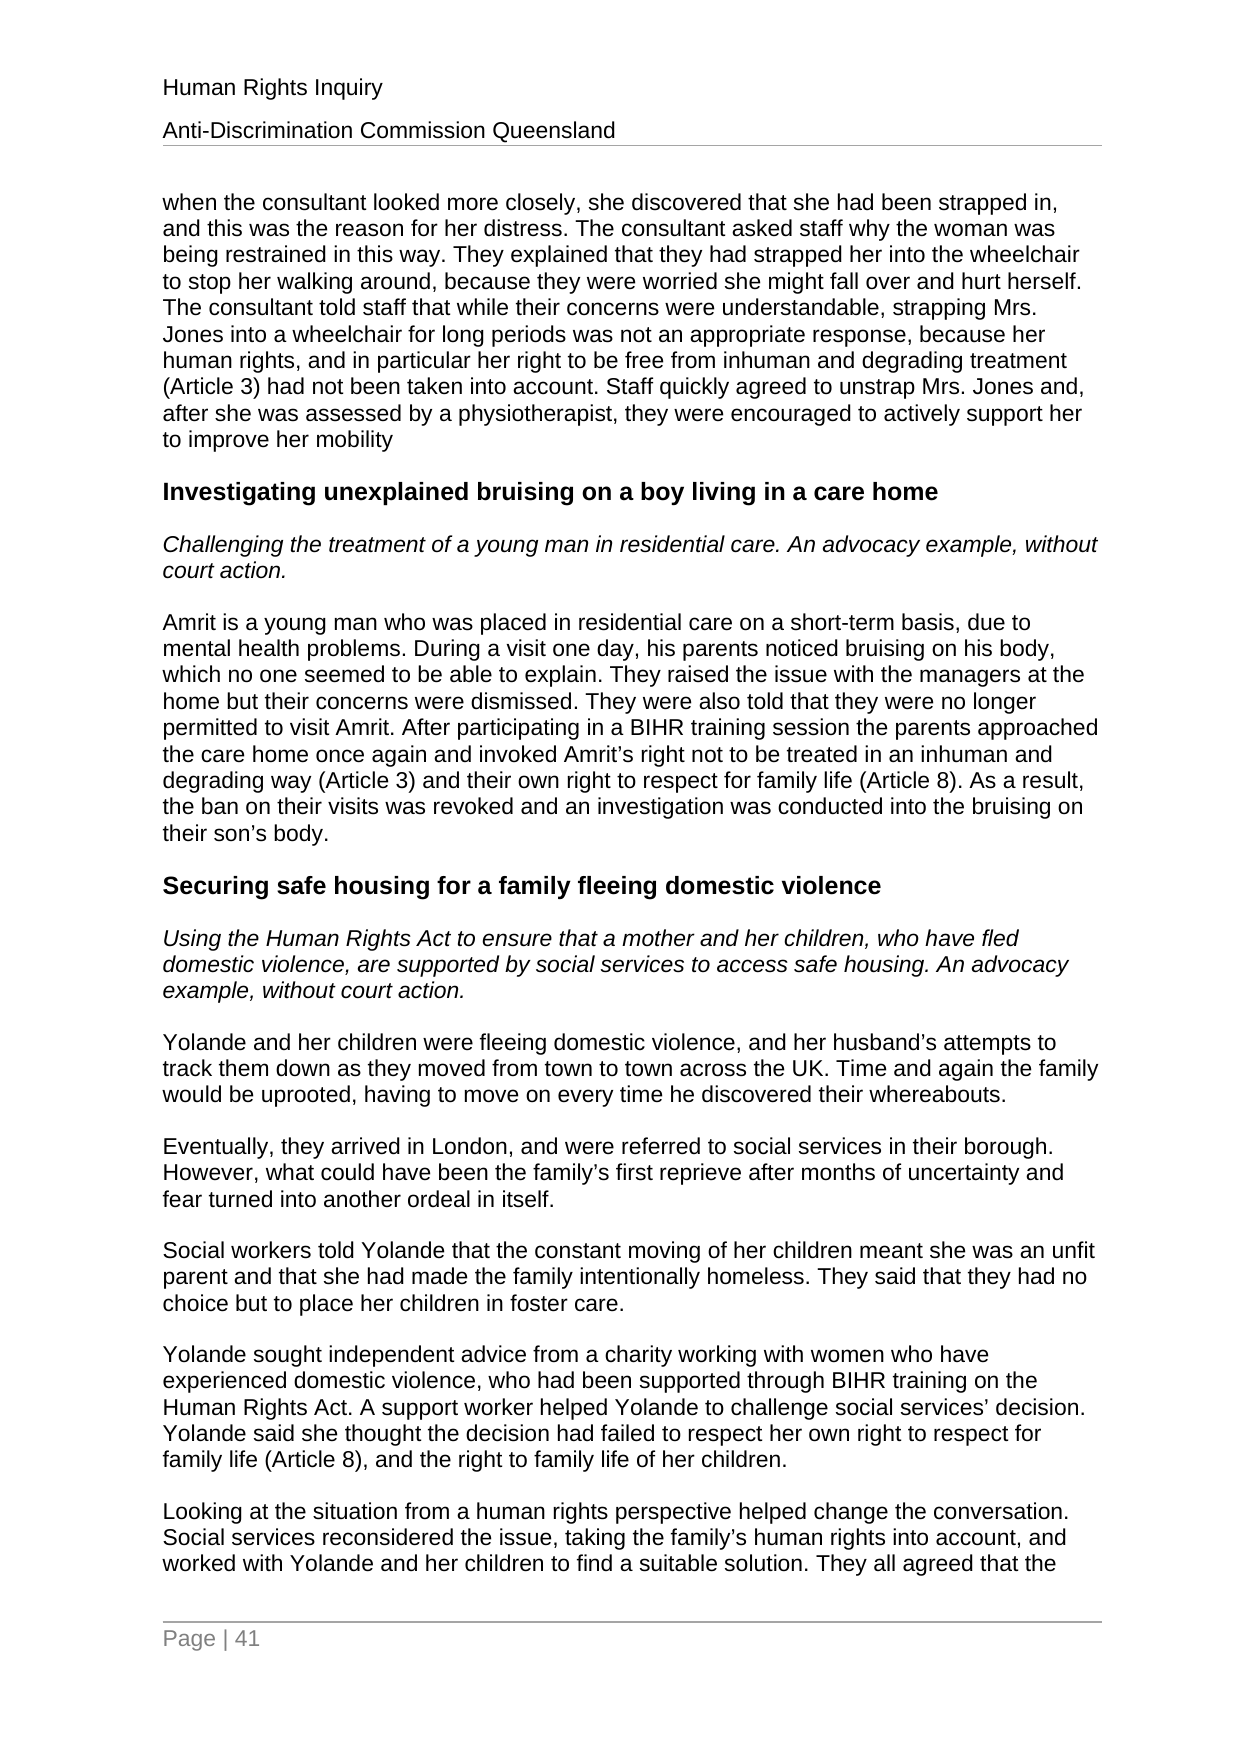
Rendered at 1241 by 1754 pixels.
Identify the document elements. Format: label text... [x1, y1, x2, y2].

text Yolande sought independent advice from a charity working with women who have experienced domestic violence, who had been supported through BIHR training on the Human Rights Act. A support worker helped Yolande to challenge social services’ decision. Yolande said she thought the decision had failed to respect her own right to respect for family life (Article 8), and the right to family life of her children. [162, 1341, 1102, 1473]
subtitle Investigating unexplained bruising on a boy living in a care home [162, 477, 1102, 506]
subtitle Securing safe housing for a family fleeing domestic violence [162, 871, 1102, 900]
text Challenging the treatment of a young man in residential care. An advocacy example, without court action. [162, 531, 1102, 584]
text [162, 189, 1102, 452]
text Yolande and her children were fleeing domestic violence, and her husband’s attempts to track them down as they moved from town to town across the UK. Time and again the family would be uprooted, having to move on every time he discovered their whereabouts. [162, 1029, 1102, 1108]
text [162, 1498, 1102, 1577]
text Social workers told Yolande that the constant moving of her children meant she was an unfit parent and that she had made the family intentionally homeless. They said that they had no choice but to place her children in foster care. [162, 1237, 1102, 1316]
text Amrit is a young man who was placed in residential care on a short-term basis, due to mental health problems. During a visit one day, his parents noticed bruising on his body, which no one seemed to be able to explain. They raised the issue with the managers at the home but their concerns were dismissed. They were also told that they were no longer permitted to visit Amrit. After participating in a BIHR training session the parents approached the care home once again and invoked Amrit’s right not to be treated in an inhuman and degrading way (Article 3) and their own right to respect for family life (Article 8). As a result, the ban on their visits was revoked and an investigation was conducted into the bruising on their son’s body. [162, 609, 1102, 846]
text Using the Human Rights Act to ensure that a mother and her children, who have fled domestic violence, are supported by social services to access safe housing. An advocacy example, without court action. [162, 925, 1102, 1004]
text Eventually, they arrived in London, and were referred to social services in their borough. However, what could have been the family’s first reprieve after months of uncertainty and fear turned into another ordeal in itself. [162, 1133, 1102, 1212]
